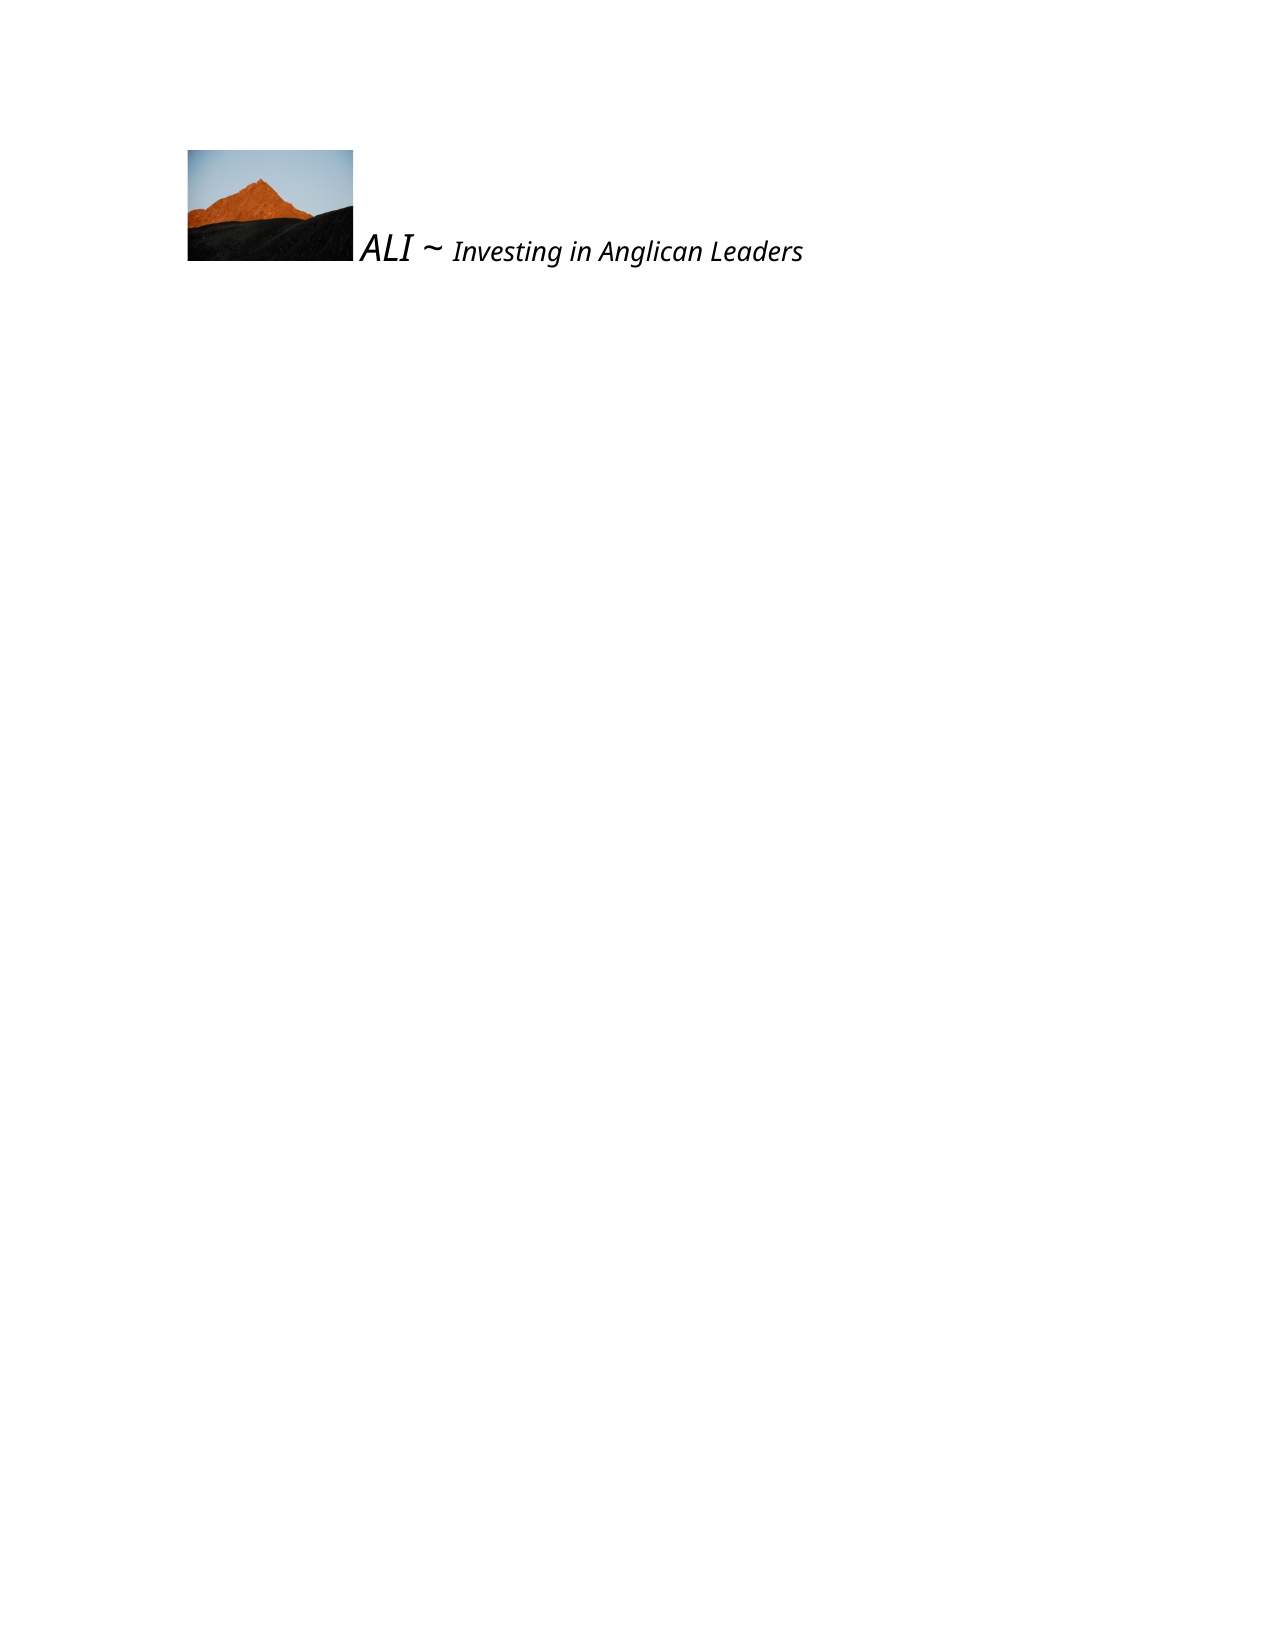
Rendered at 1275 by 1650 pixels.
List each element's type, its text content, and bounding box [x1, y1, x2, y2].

text ALI ~ Investing in Anglican Leaders [187, 150, 1087, 272]
picture [187, 150, 354, 261]
